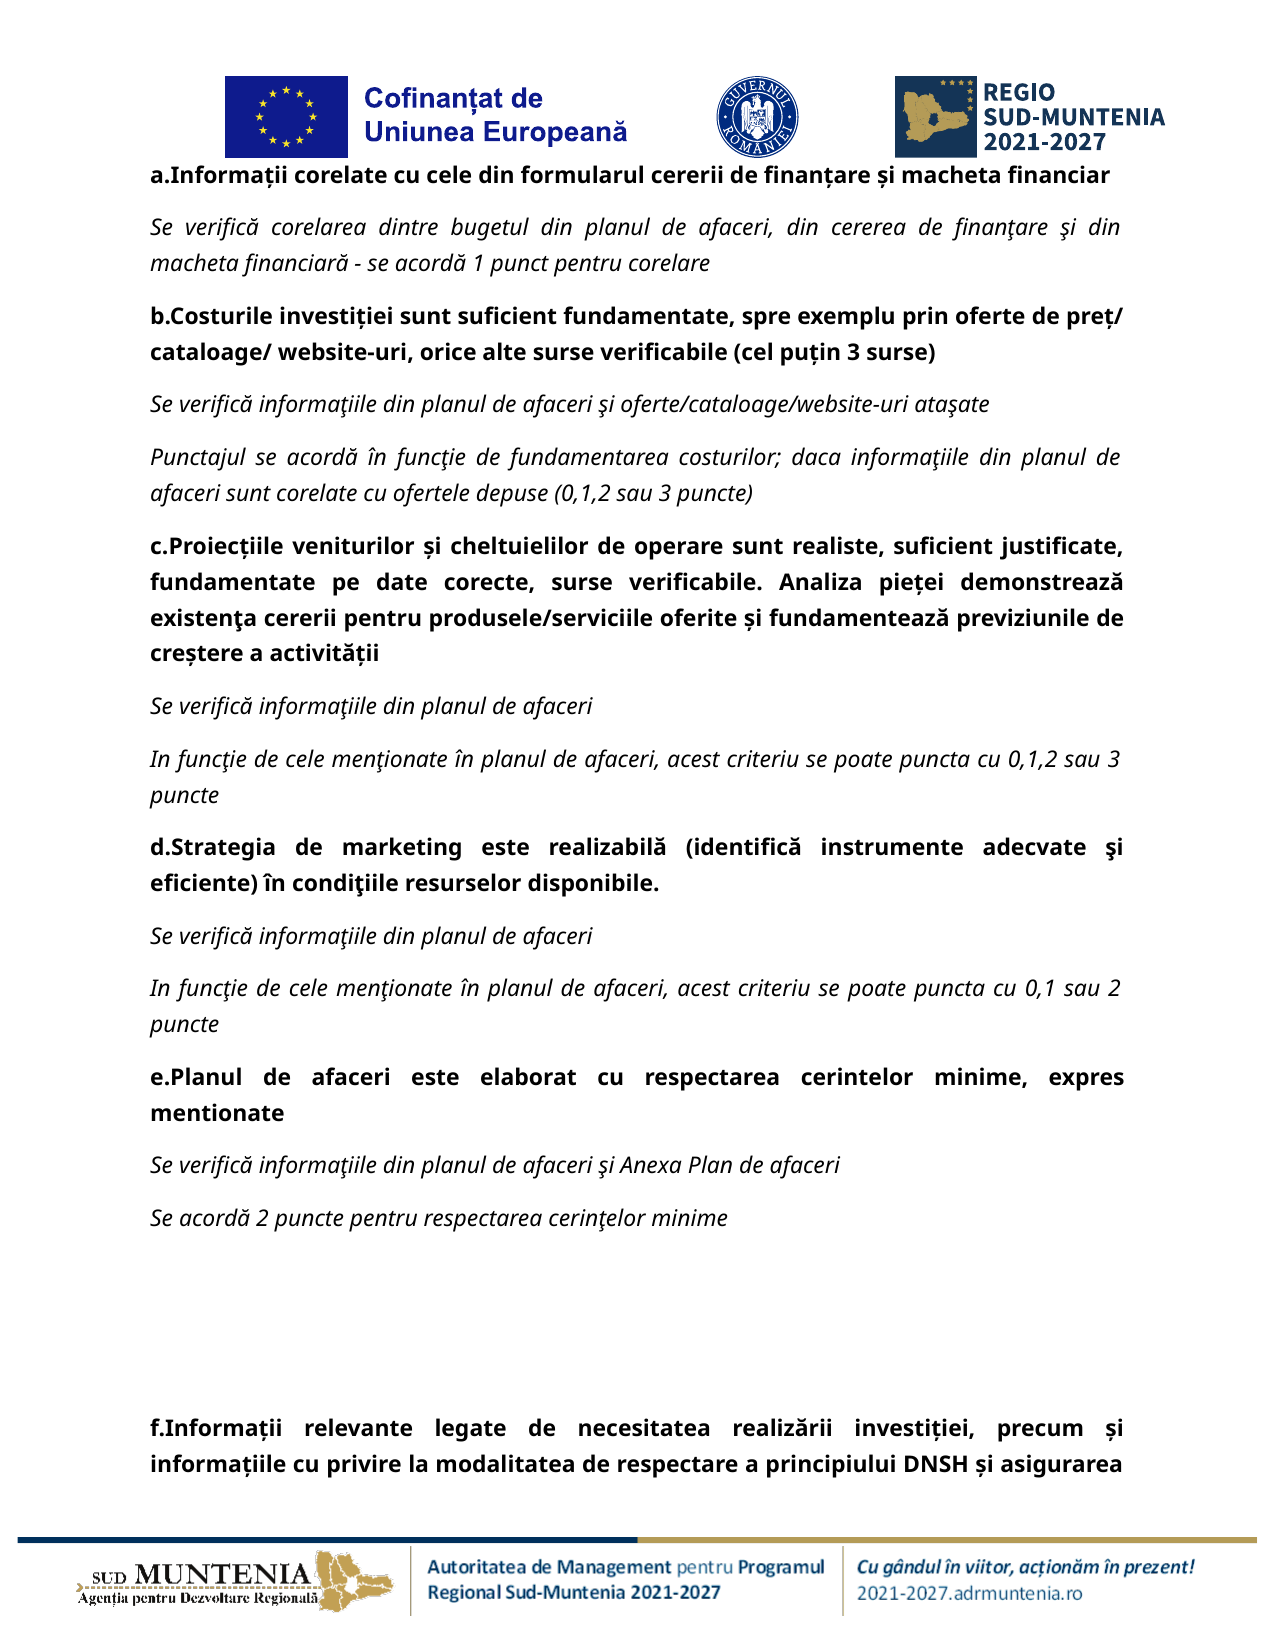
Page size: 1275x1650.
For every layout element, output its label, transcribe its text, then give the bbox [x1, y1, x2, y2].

text Se acordă 2 puncte pentru respectarea cerinţelor minime [150, 1202, 1125, 1233]
text Se verifică informaţiile din planul de afaceri [150, 690, 1125, 721]
text b.Costurile investiției sunt suficient fundamentate, spre exemplu prin oferte de preț/ cataloage/ website-uri, orice alte surse verificabile (cel puțin 3 surse) [150, 300, 1125, 367]
text Se verifică informaţiile din planul de afaceri şi oferte/cataloage/website-uri ataşate [150, 388, 1125, 420]
text Punctajul se acordă în funcţie de fundamentarea costurilor; daca informaţiile din planul de afaceri sunt corelate cu ofertele depuse (0,1,2 sau 3 puncte) [150, 441, 1125, 508]
text e.Planul de afaceri este elaborat cu respectarea cerintelor minime, expres mentionate [150, 1061, 1125, 1128]
picture [17, 1537, 1258, 1617]
text Se verifică corelarea dintre bugetul din planul de afaceri, din cererea de finanţare şi din macheta financiară - se acordă 1 punct pentru corelare [150, 211, 1125, 278]
text Se verifică informaţiile din planul de afaceri şi Anexa Plan de afaceri [150, 1149, 1125, 1181]
text d.Strategia de marketing este realizabilă (identifică instrumente adecvate şi eficiente) în condiţiile resurselor disponibile. [150, 831, 1125, 898]
text In funcţie de cele menţionate în planul de afaceri, acest criteriu se poate puncta cu 0,1,2 sau 3 puncte [150, 743, 1125, 810]
text a.Informații corelate cu cele din formularul cererii de finanțare și macheta financiar [150, 159, 1125, 190]
text c.Proiecțiile veniturilor și cheltuielilor de operare sunt realiste, suficient justificate, fundamentate pe date corecte, surse verificabile. Analiza pieței demonstrează existenţa cererii pentru produsele/serviciile oferite și fundamentează previziunile de creștere a activității [150, 529, 1125, 669]
text Se verifică informaţiile din planul de afaceri [150, 920, 1125, 951]
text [150, 1412, 1125, 1479]
text In funcţie de cele menţionate în planul de afaceri, acest criteriu se poate puncta cu 0,1 sau 2 puncte [150, 972, 1125, 1039]
